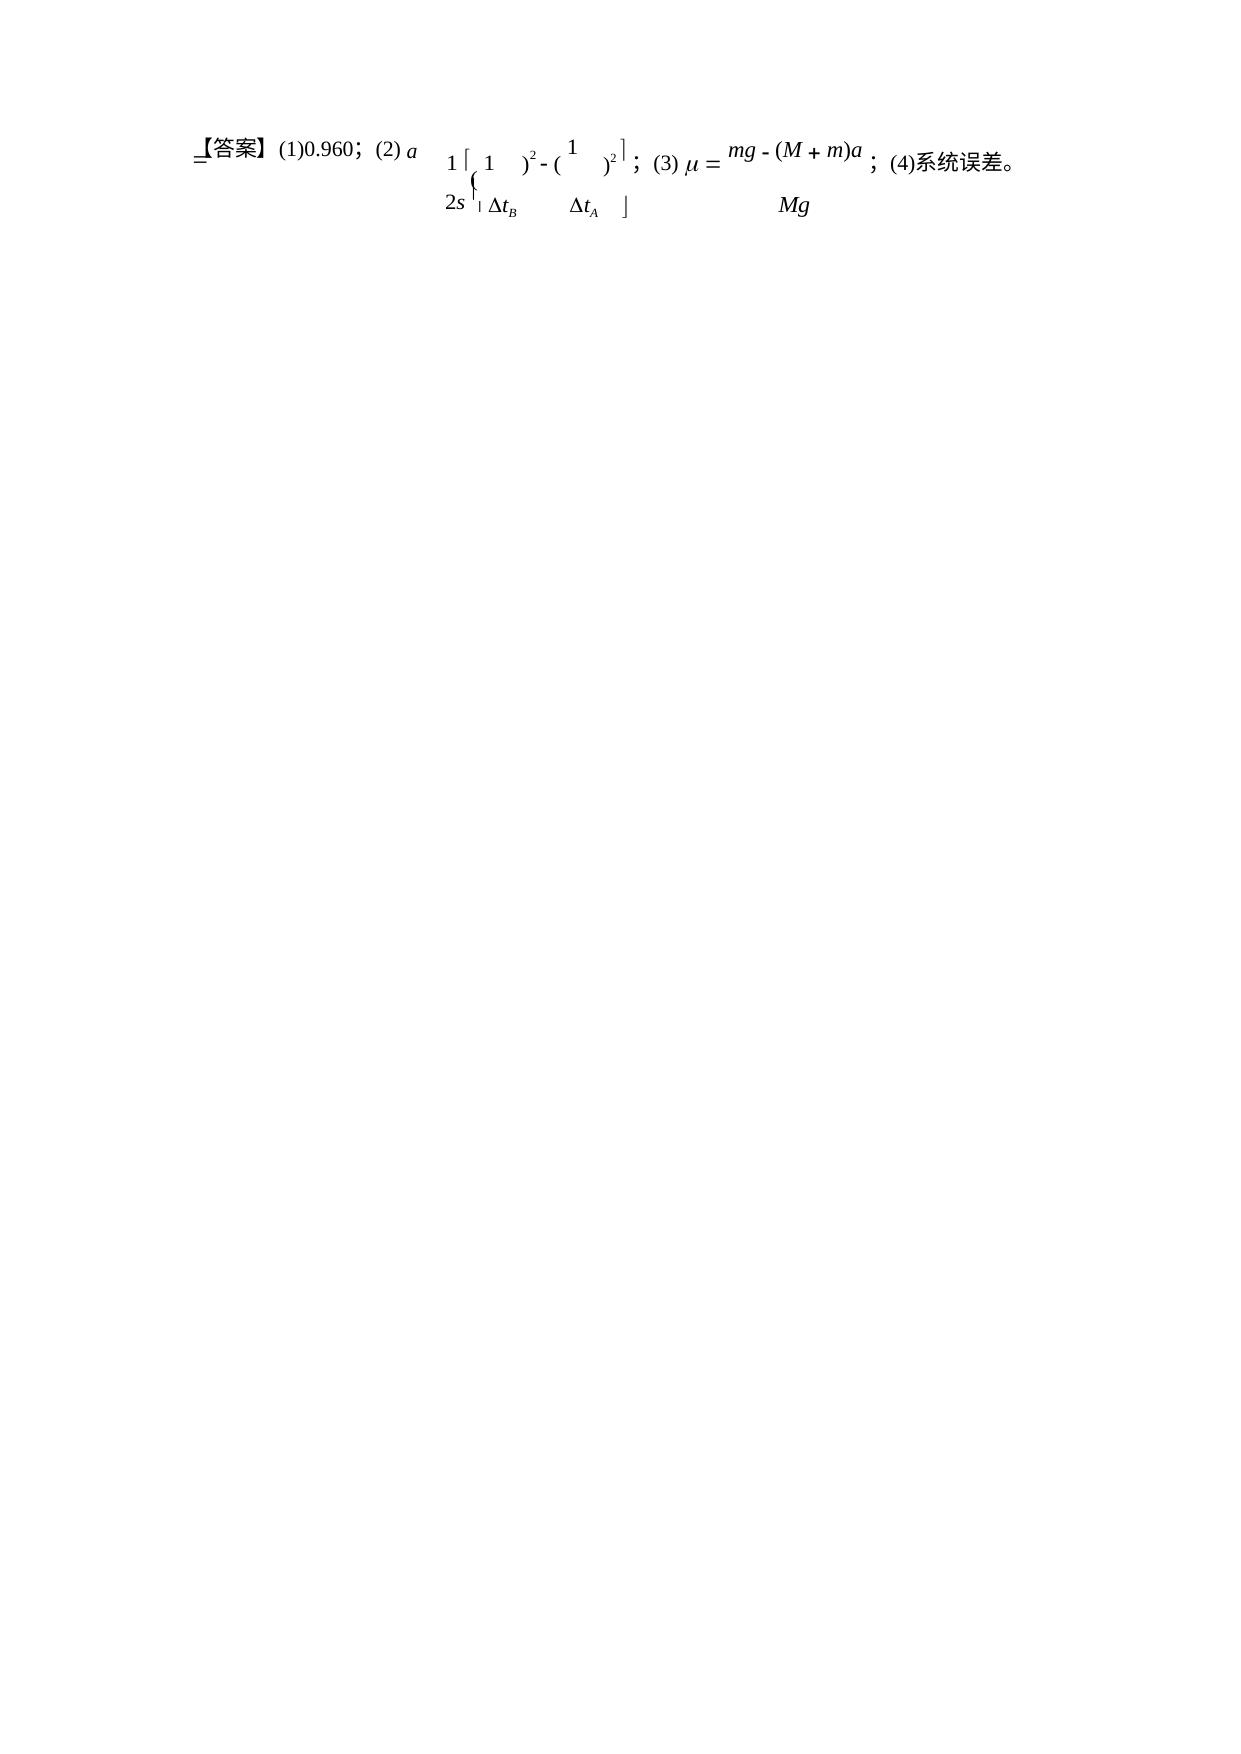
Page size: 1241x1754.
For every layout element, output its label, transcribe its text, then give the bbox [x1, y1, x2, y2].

text )2  ( 1 [522, 156, 591, 174]
text tB tA  Mg [488, 188, 1119, 218]
text )2  ；(3)   mg  (M  m)a ；(4)系统误差。 [603, 154, 1119, 174]
text 【答案】(1)0.960；(2) a  [191, 150, 434, 166]
text 2s  [125, 188, 477, 214]
text 1 ( 1 [446, 154, 509, 174]
